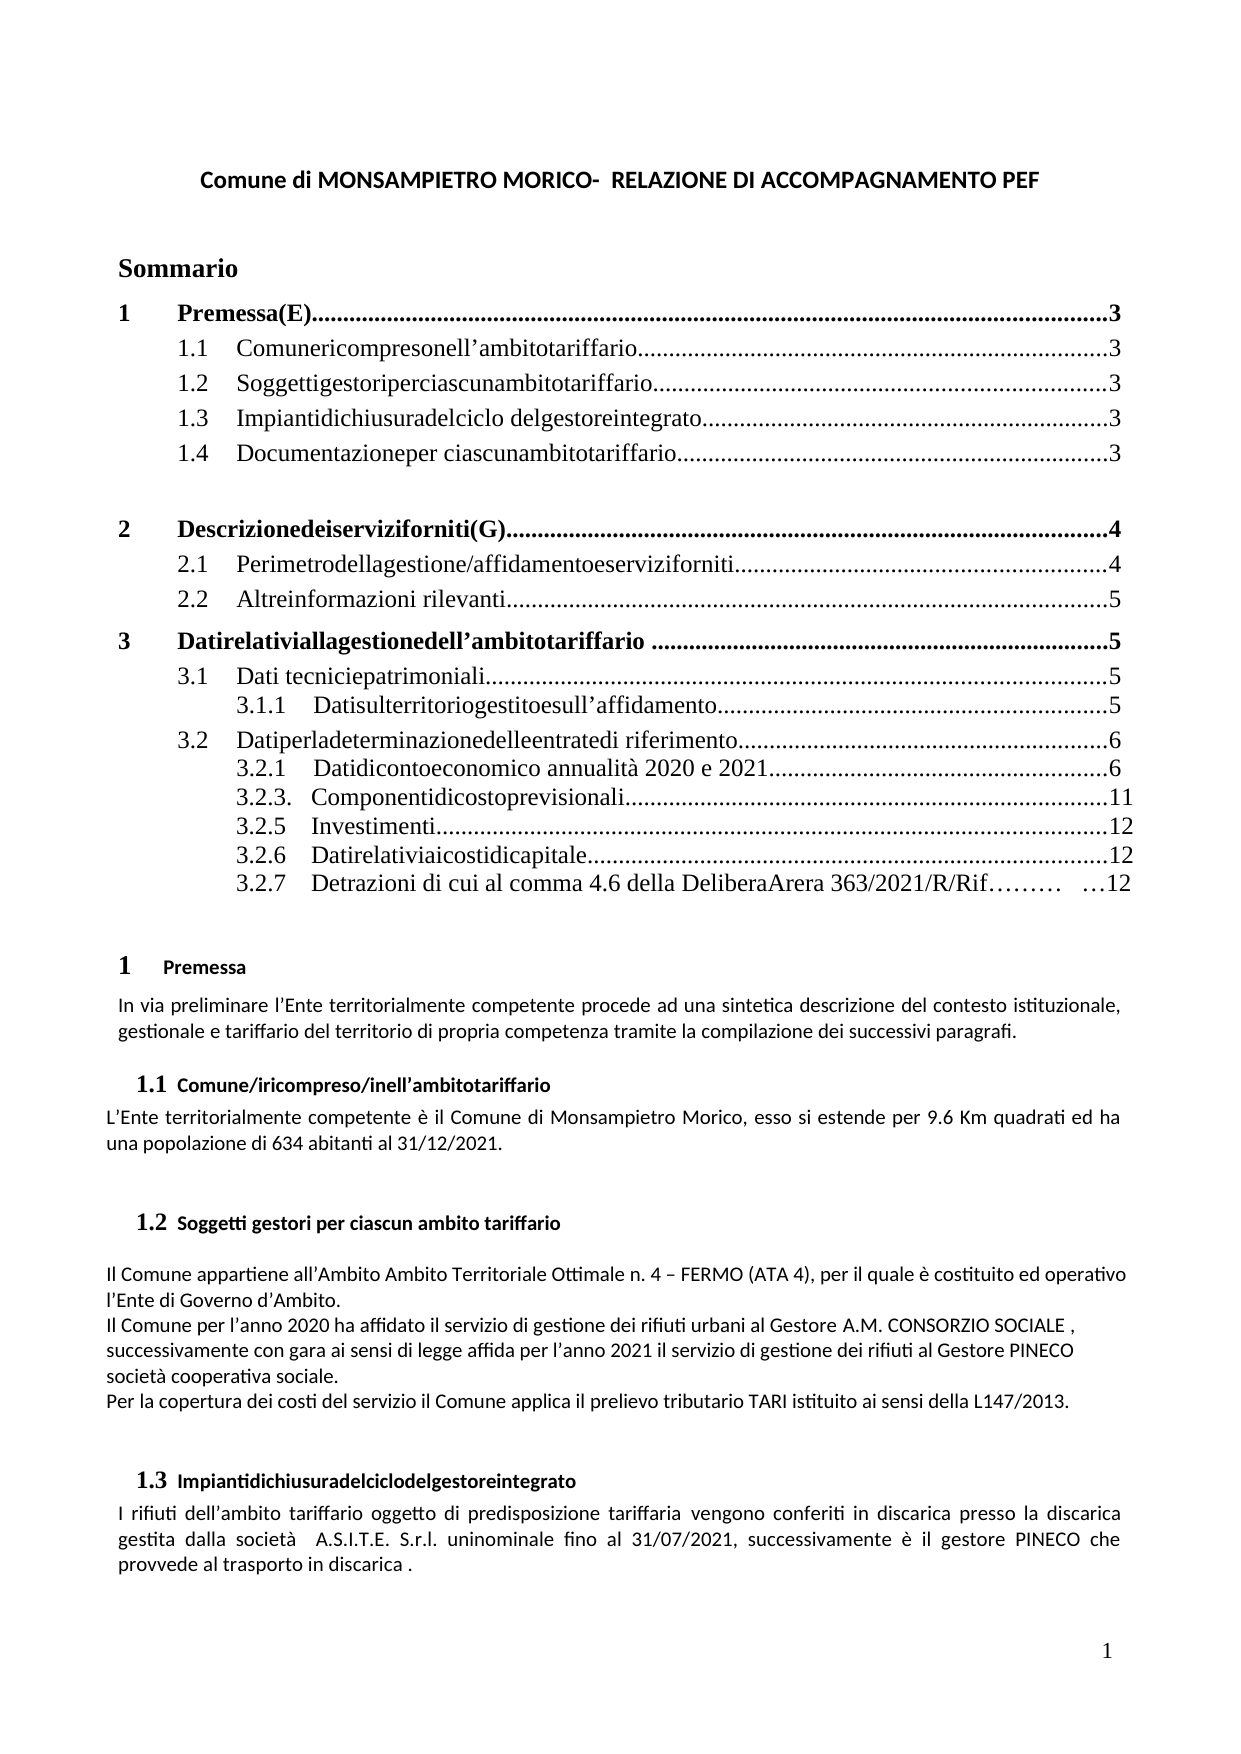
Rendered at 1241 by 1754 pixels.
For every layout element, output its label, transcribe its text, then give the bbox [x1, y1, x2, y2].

text Sommario [118, 252, 1134, 283]
text Per la copertura dei costi del servizio il Comune applica il prelievo tributario TARI istituito ai sensi della L147/2013. [106, 1388, 1134, 1414]
subtitle Soggetti gestori per ciascun ambito tariffario [136, 1207, 1134, 1236]
text L’Ente territorialmente competente è il Comune di Monsampietro Morico, esso si estende per 9.6 Km quadrati ed ha una popolazione di 634 abitanti al 31/12/2021. [106, 1104, 1122, 1155]
subtitle Comune/iricompreso/inell’ambitotariffario [136, 1069, 1134, 1098]
text Comune di MONSAMPIETRO MORICO- RELAZIONE DI ACCOMPAGNAMENTO PEF [106, 164, 1134, 195]
subtitle Premessa [118, 949, 1134, 981]
text Il Comune appartiene all’Ambito Ambito Territoriale Ottimale n. 4 – FERMO (ATA 4), per il quale è costituito ed operativo l’Ente di Governo d’Ambito. [106, 1261, 1134, 1312]
text In via preliminare l’Ente territorialmente competente procede ad una sintetica descrizione del contesto istituzionale, gestionale e tariffario del territorio di propria competenza tramite la compilazione dei successivi paragrafi. [118, 993, 1122, 1043]
text Il Comune per l’anno 2020 ha affidato il servizio di gestione dei rifiuti urbani al Gestore , successivamente con gara ai sensi di legge affida per l’anno 2021 il servizio di gestione dei rifiuti al Gestore PINECO società cooperativa sociale. [106, 1312, 1134, 1388]
subtitle Impiantidichiusuradelciclodelgestoreintegrato [136, 1465, 1134, 1494]
text I rifiuti dell’ambito tariffario oggetto di predisposizione tariffaria vengono conferiti in discarica presso la discarica gestita dalla società A.S.I.T.E. S.r.l. uninominale fino al 31/07/2021, successivamente è il gestore PINECO che provvede al trasporto in discarica . [118, 1500, 1122, 1577]
